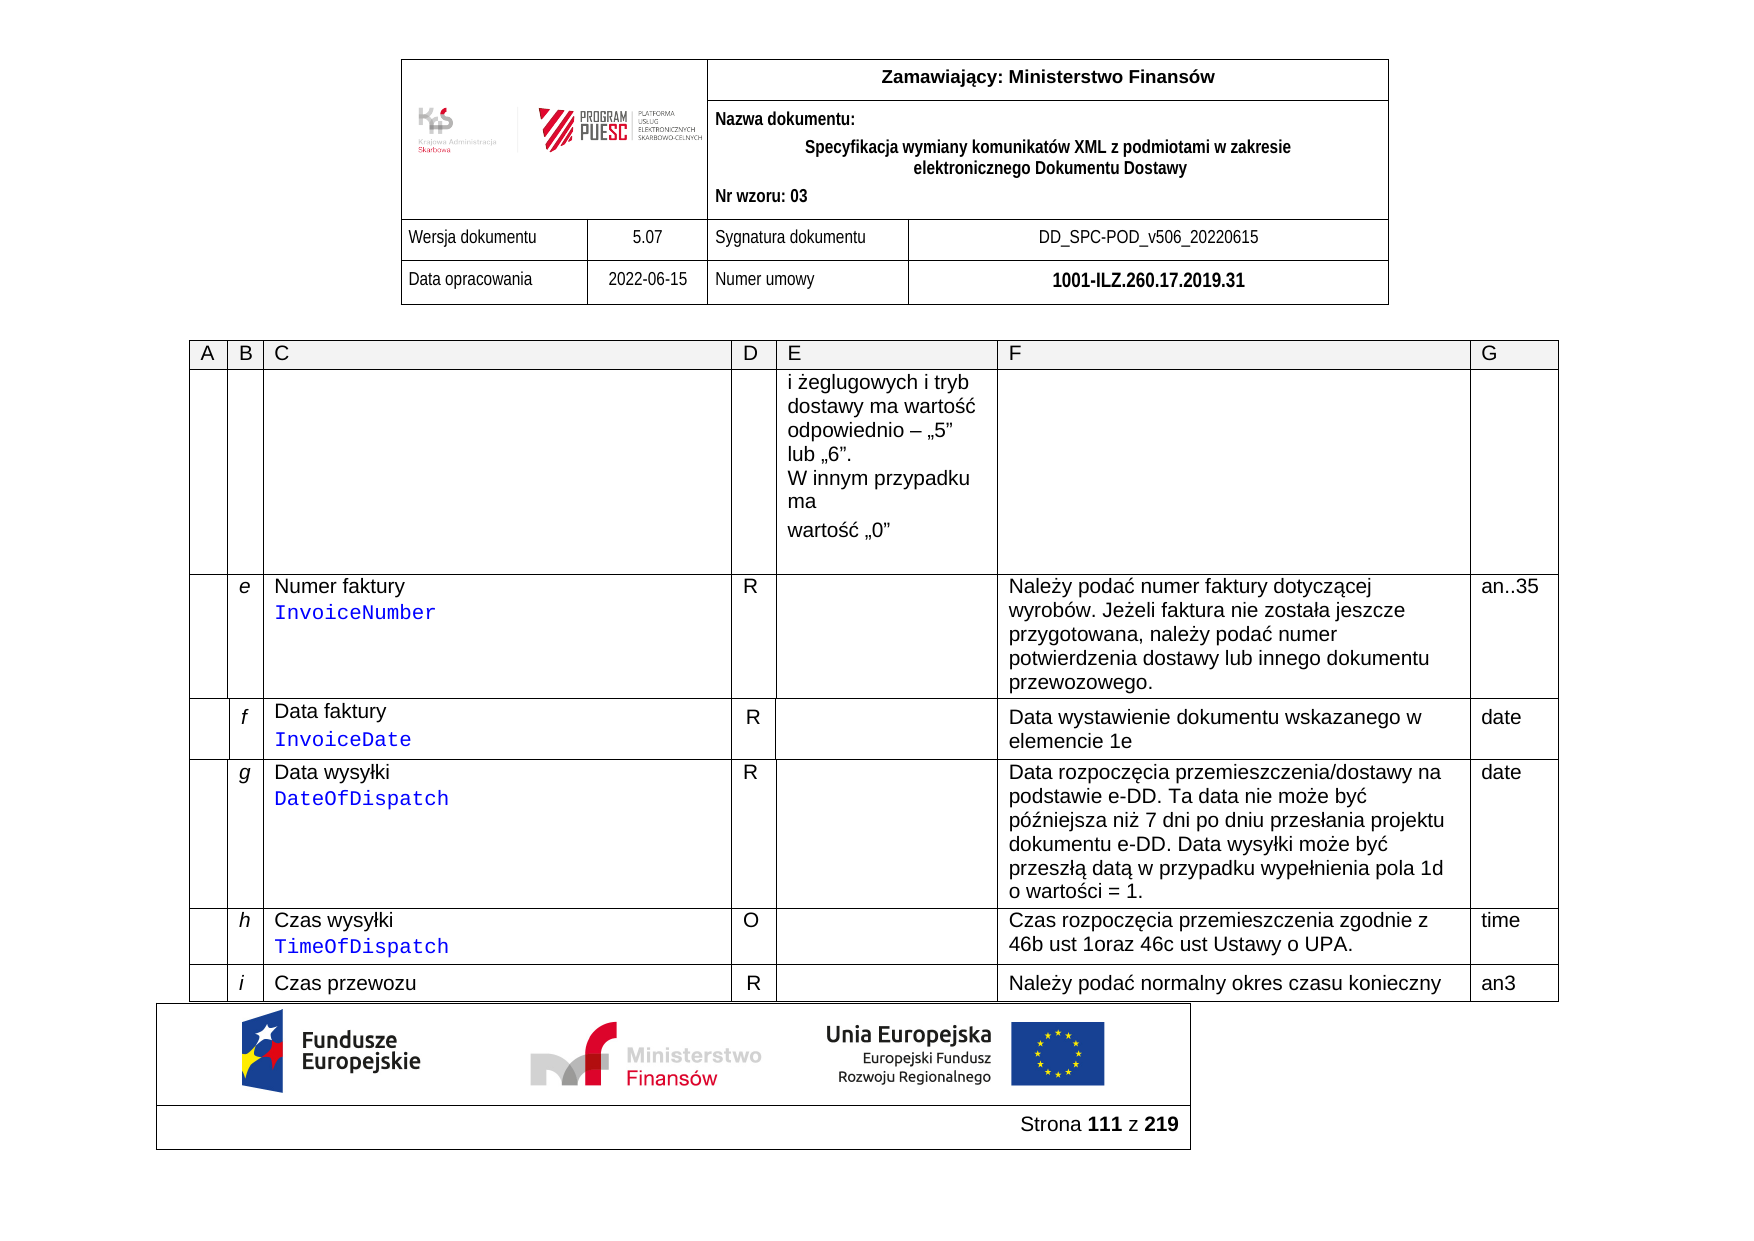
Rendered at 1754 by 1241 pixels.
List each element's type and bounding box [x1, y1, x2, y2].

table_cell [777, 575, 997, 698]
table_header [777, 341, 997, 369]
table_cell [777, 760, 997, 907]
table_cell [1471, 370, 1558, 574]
picture [242, 1009, 1105, 1093]
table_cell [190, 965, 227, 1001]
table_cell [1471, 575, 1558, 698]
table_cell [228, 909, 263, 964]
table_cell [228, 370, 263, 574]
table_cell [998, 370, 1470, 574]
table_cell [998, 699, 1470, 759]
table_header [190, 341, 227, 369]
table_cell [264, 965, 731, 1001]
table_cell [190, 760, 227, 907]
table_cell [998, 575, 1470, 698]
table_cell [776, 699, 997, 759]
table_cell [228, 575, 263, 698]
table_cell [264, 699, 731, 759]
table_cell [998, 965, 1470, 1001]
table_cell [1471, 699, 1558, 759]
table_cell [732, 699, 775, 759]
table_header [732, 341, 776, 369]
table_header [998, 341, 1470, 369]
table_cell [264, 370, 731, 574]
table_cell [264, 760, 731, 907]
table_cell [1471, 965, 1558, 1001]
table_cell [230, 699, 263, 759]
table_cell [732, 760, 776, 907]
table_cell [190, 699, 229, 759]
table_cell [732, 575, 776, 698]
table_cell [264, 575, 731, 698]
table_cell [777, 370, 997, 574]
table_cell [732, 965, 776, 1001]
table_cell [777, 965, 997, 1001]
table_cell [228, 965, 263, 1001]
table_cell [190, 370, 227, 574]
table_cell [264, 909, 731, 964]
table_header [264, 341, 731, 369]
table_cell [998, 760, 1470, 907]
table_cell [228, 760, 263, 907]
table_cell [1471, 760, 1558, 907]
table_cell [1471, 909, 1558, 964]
picture [408, 97, 702, 163]
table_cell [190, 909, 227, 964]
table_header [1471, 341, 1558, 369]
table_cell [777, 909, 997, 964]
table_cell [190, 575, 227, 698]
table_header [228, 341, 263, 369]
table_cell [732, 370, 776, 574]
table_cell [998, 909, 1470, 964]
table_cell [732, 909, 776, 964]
